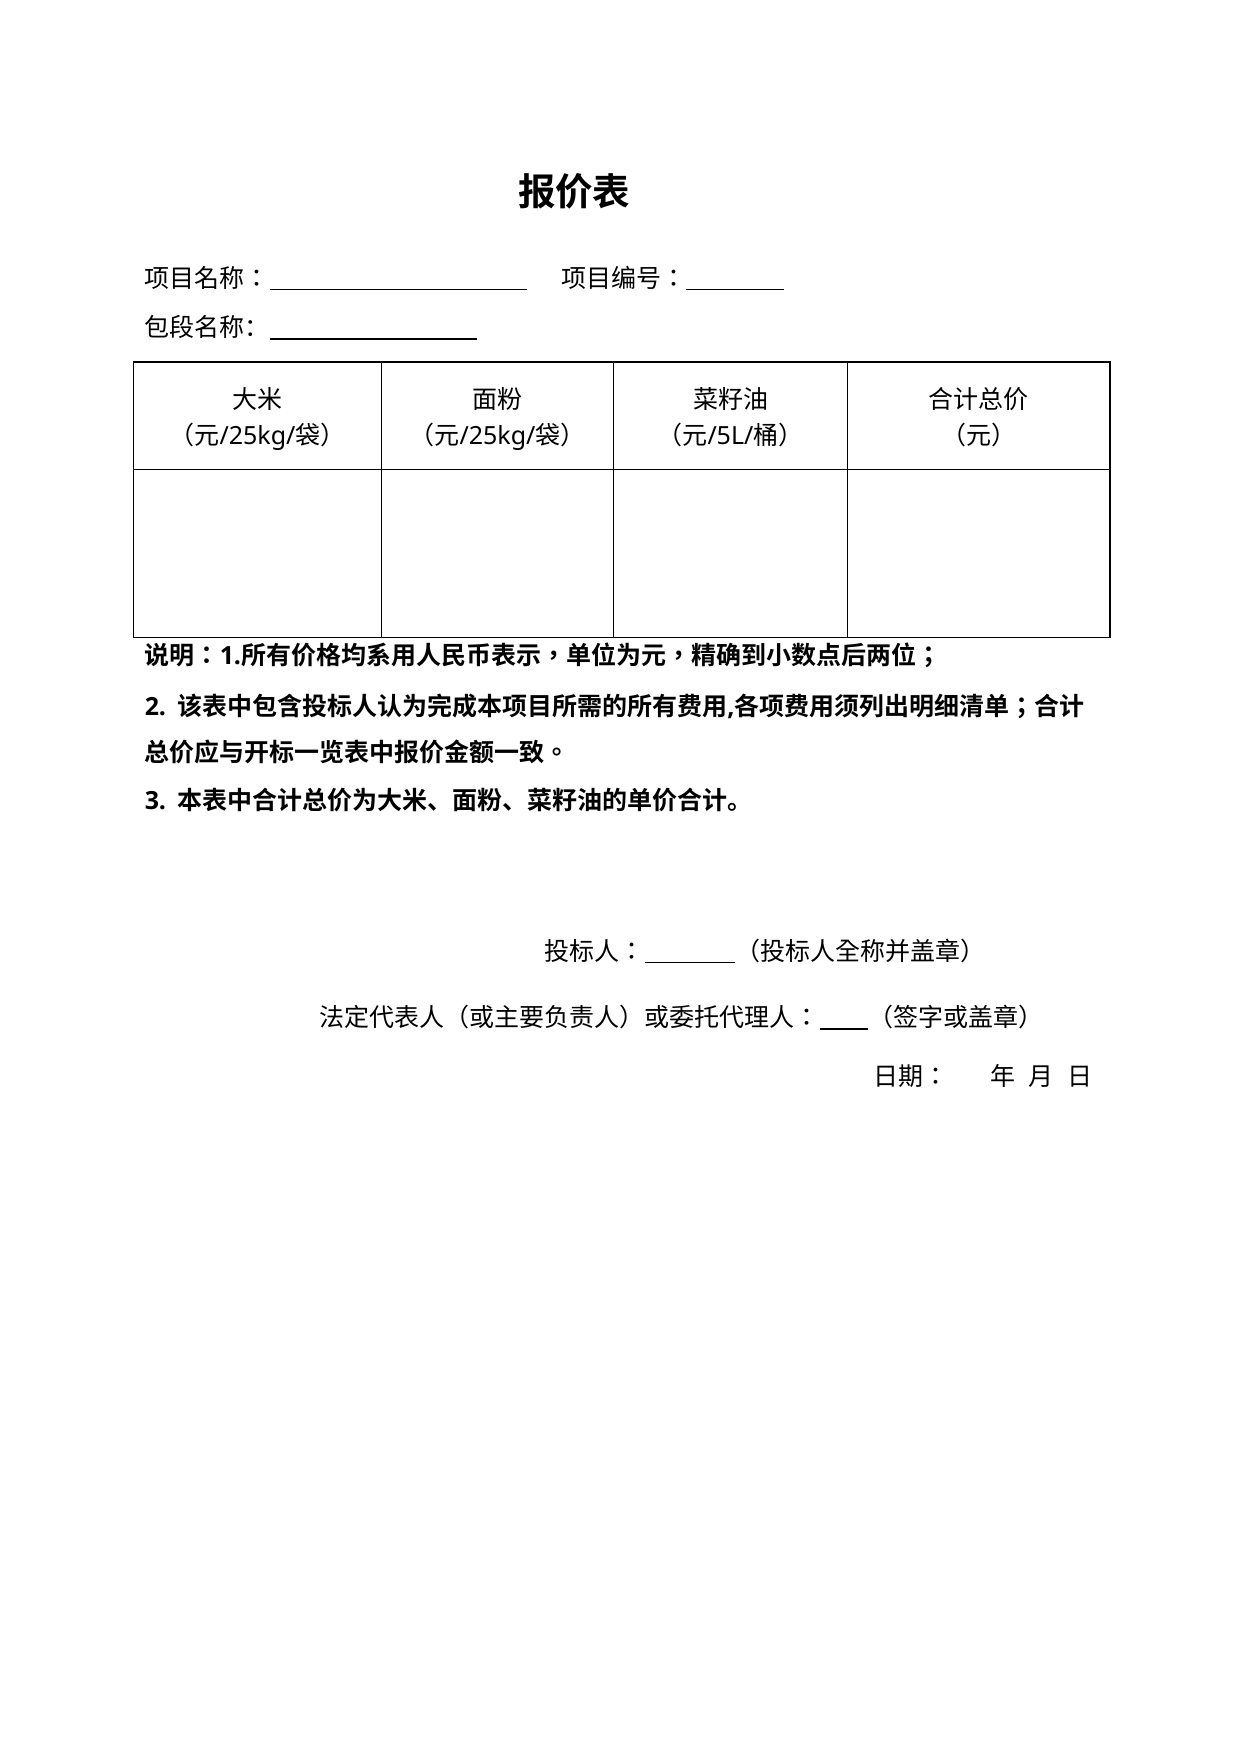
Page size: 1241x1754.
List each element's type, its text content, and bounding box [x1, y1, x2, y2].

table_cell [848, 470, 1109, 637]
text 日期： 年 月 日 [144, 1038, 1093, 1097]
text 报价表 [518, 165, 1093, 215]
text 说明：1.所有价格均系用人民币表示，单位为元，精确到小数点后两位； [144, 638, 1093, 672]
text 法定代表人（或主要负责人）或委托代理人： （签字或盖章） [144, 980, 1093, 1038]
table_header 菜籽油 （元/5L/桶） [614, 363, 847, 469]
text 项目名称： 项目编号： [144, 264, 1093, 293]
list 该表中包含投标人认为完成本项目所需的所有费用,各项费用须列出明细清单；合计总价应与开标一览表中报价金额一致。 [144, 689, 1093, 766]
table_header 大米 （元/25kg/袋） [134, 363, 381, 469]
text 包段名称： [144, 307, 1093, 343]
text 投标人： （投标人全称并盖章） [144, 937, 1093, 966]
list 本表中合计总价为大米、面粉、菜籽油的单价合计。 [144, 781, 1093, 817]
table_cell [614, 470, 847, 637]
table_header 面粉 （元/25kg/袋） [382, 363, 613, 469]
table_header 合计总价 （元） [848, 363, 1109, 469]
table_cell [382, 470, 613, 637]
table_cell [134, 470, 381, 637]
